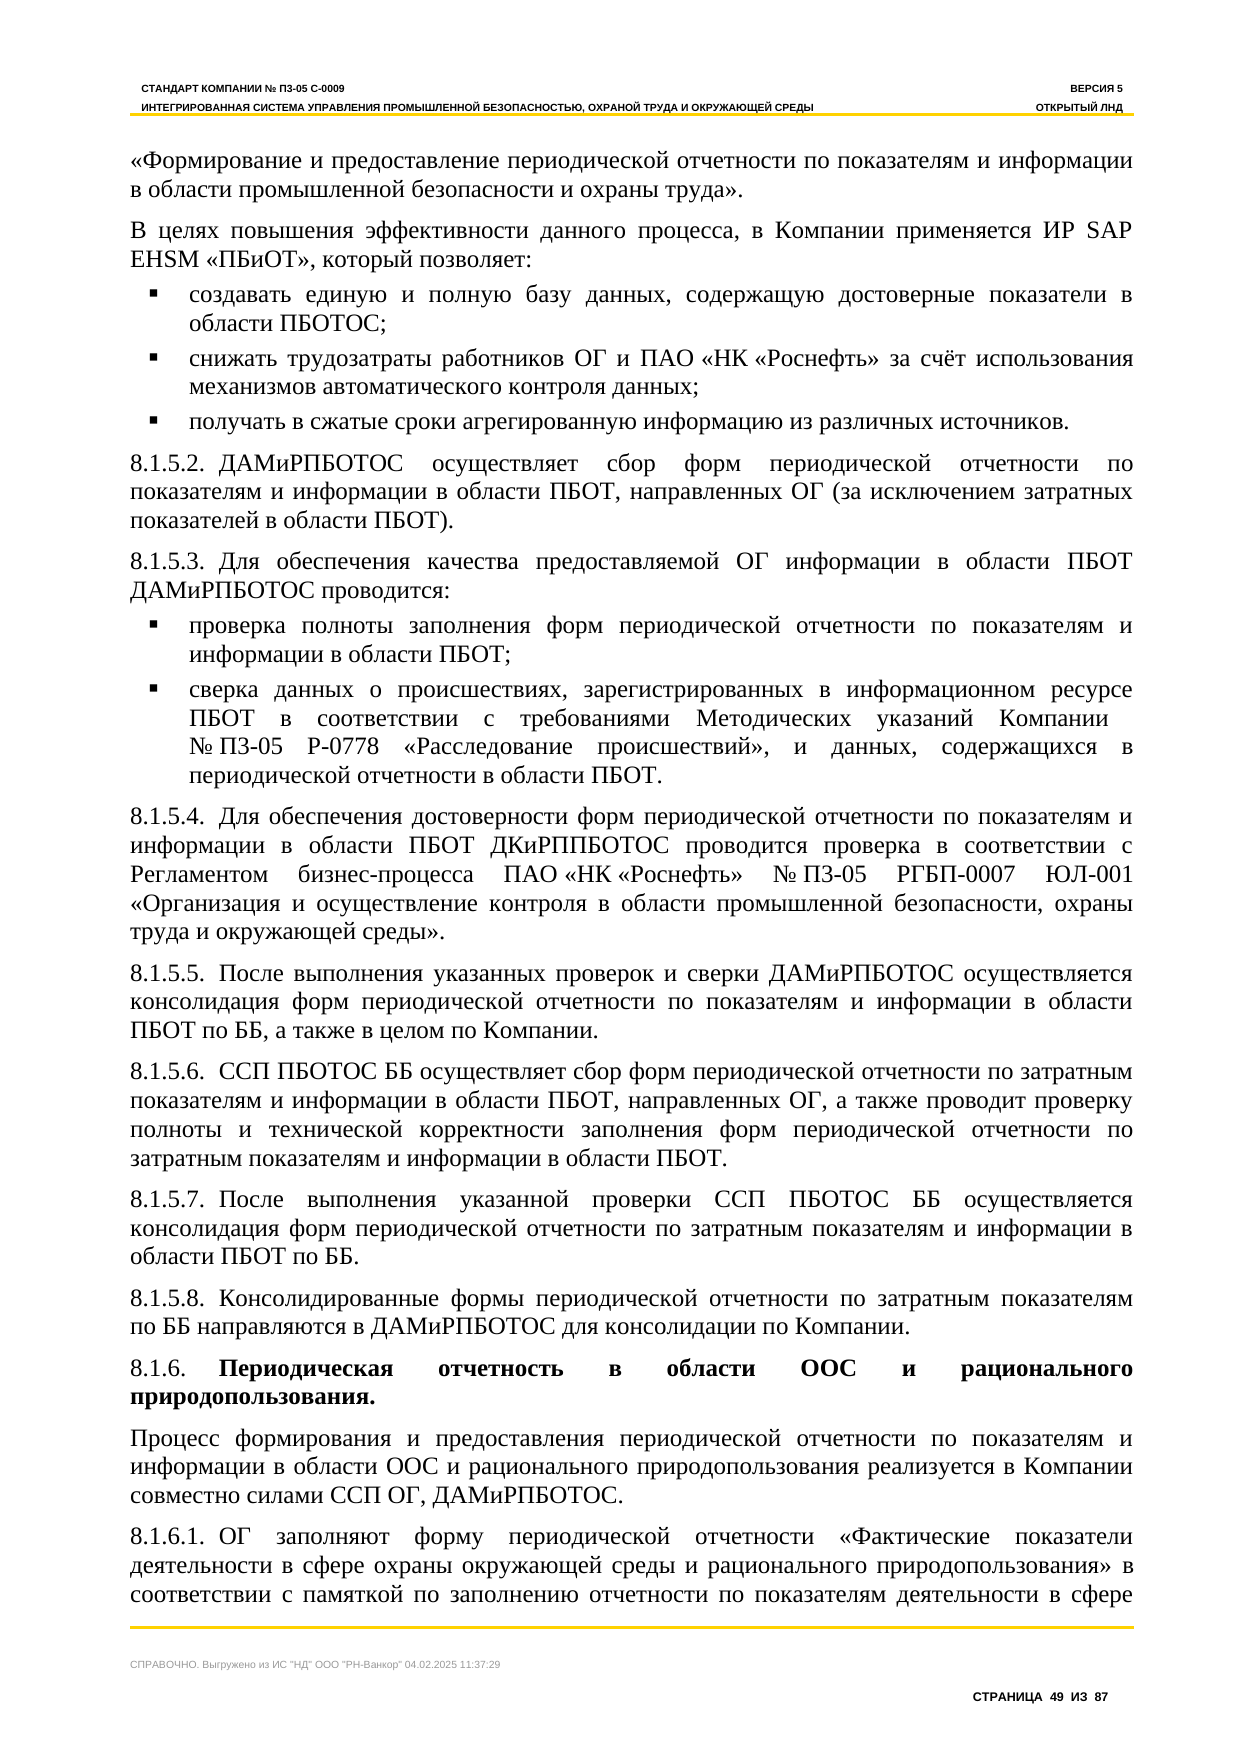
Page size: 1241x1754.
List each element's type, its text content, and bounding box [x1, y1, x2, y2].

list ДАМиРПБОТОС осуществляет сбор форм периодической отчетности по показателям и информации в области ПБОТ, направленных ОГ (за исключением затратных показателей в области ПБОТ). [130, 448, 1134, 534]
list Консолидированные формы периодической отчетности по затратным показателям по ББ направляются в ДАМиРПБОТОС для консолидации по Компании. [130, 1283, 1134, 1340]
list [130, 1521, 1134, 1608]
list Для обеспечения качества предоставляемой ОГ информации в области ПБОТ ДАМиРПБОТОС проводится: [130, 546, 1134, 604]
list После выполнения указанной проверки ССП ПБОТОС ББ осуществляется консолидация форм периодической отчетности по затратным показателям и информации в области ПБОТ по ББ. [130, 1184, 1134, 1270]
list Процесс формирования и предоставления периодической отчетности по показателям и информации в области ООС и рационального природопользования реализуется в Компании совместно силами ССП ОГ, ДАМиРПБОТОС. [130, 1423, 1134, 1509]
list ССП ПБОТОС ББ осуществляет сбор форм периодической отчетности по затратным показателям и информации в области ПБОТ, направленных ОГ, а также проводит проверку полноты и технической корректности заполнения форм периодической отчетности по затратным показателям и информации в области ПБОТ. [130, 1056, 1134, 1171]
list После выполнения указанных проверок и сверки ДАМиРПБОТОС осуществляется консолидация форм периодической отчетности по показателям и информации в области ПБОТ по ББ, а также в целом по Компании. [130, 958, 1134, 1044]
list проверка полноты заполнения форм периодической отчетности по показателям и информации в области ПБОТ; [148, 610, 1134, 668]
list получать в сжатые сроки агрегированную информацию из различных источников. [148, 406, 1134, 435]
text В целях повышения эффективности данного процесса, в Компании применяется ИР SAP EHSM «ПБиОТ», который позволяет: [130, 215, 1134, 273]
list создавать единую и полную базу данных, содержащую достоверные показатели в области ПБОТОС; [148, 279, 1134, 336]
list снижать трудозатраты работников ОГ и ПАО «НК «Роснефть» за счёт использования механизмов автоматического контроля данных; [148, 343, 1134, 400]
list Периодическая отчетность в области ООС и рационального природопользования. [130, 1353, 1134, 1410]
list Для обеспечения достоверности форм периодической отчетности по показателям и информации в области ПБОТ ДКиРППБОТОС проводится проверка в соответствии с Регламентом бизнес-процесса ПАО «НК «Роснефть» № П3-05 РГБП-0007 ЮЛ-001 «Организация и осуществление контроля в области промышленной безопасности, охраны труда и окружающей среды». [130, 801, 1134, 945]
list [130, 145, 1134, 203]
list сверка данных о происшествиях, зарегистрированных в информационном ресурсе ПБОТ в соответствии с требованиями Методических указаний Компании № П3-05 Р-0778 «Расследование происшествий», и данных, содержащихся в периодической отчетности в области ПБОТ. [148, 674, 1134, 789]
